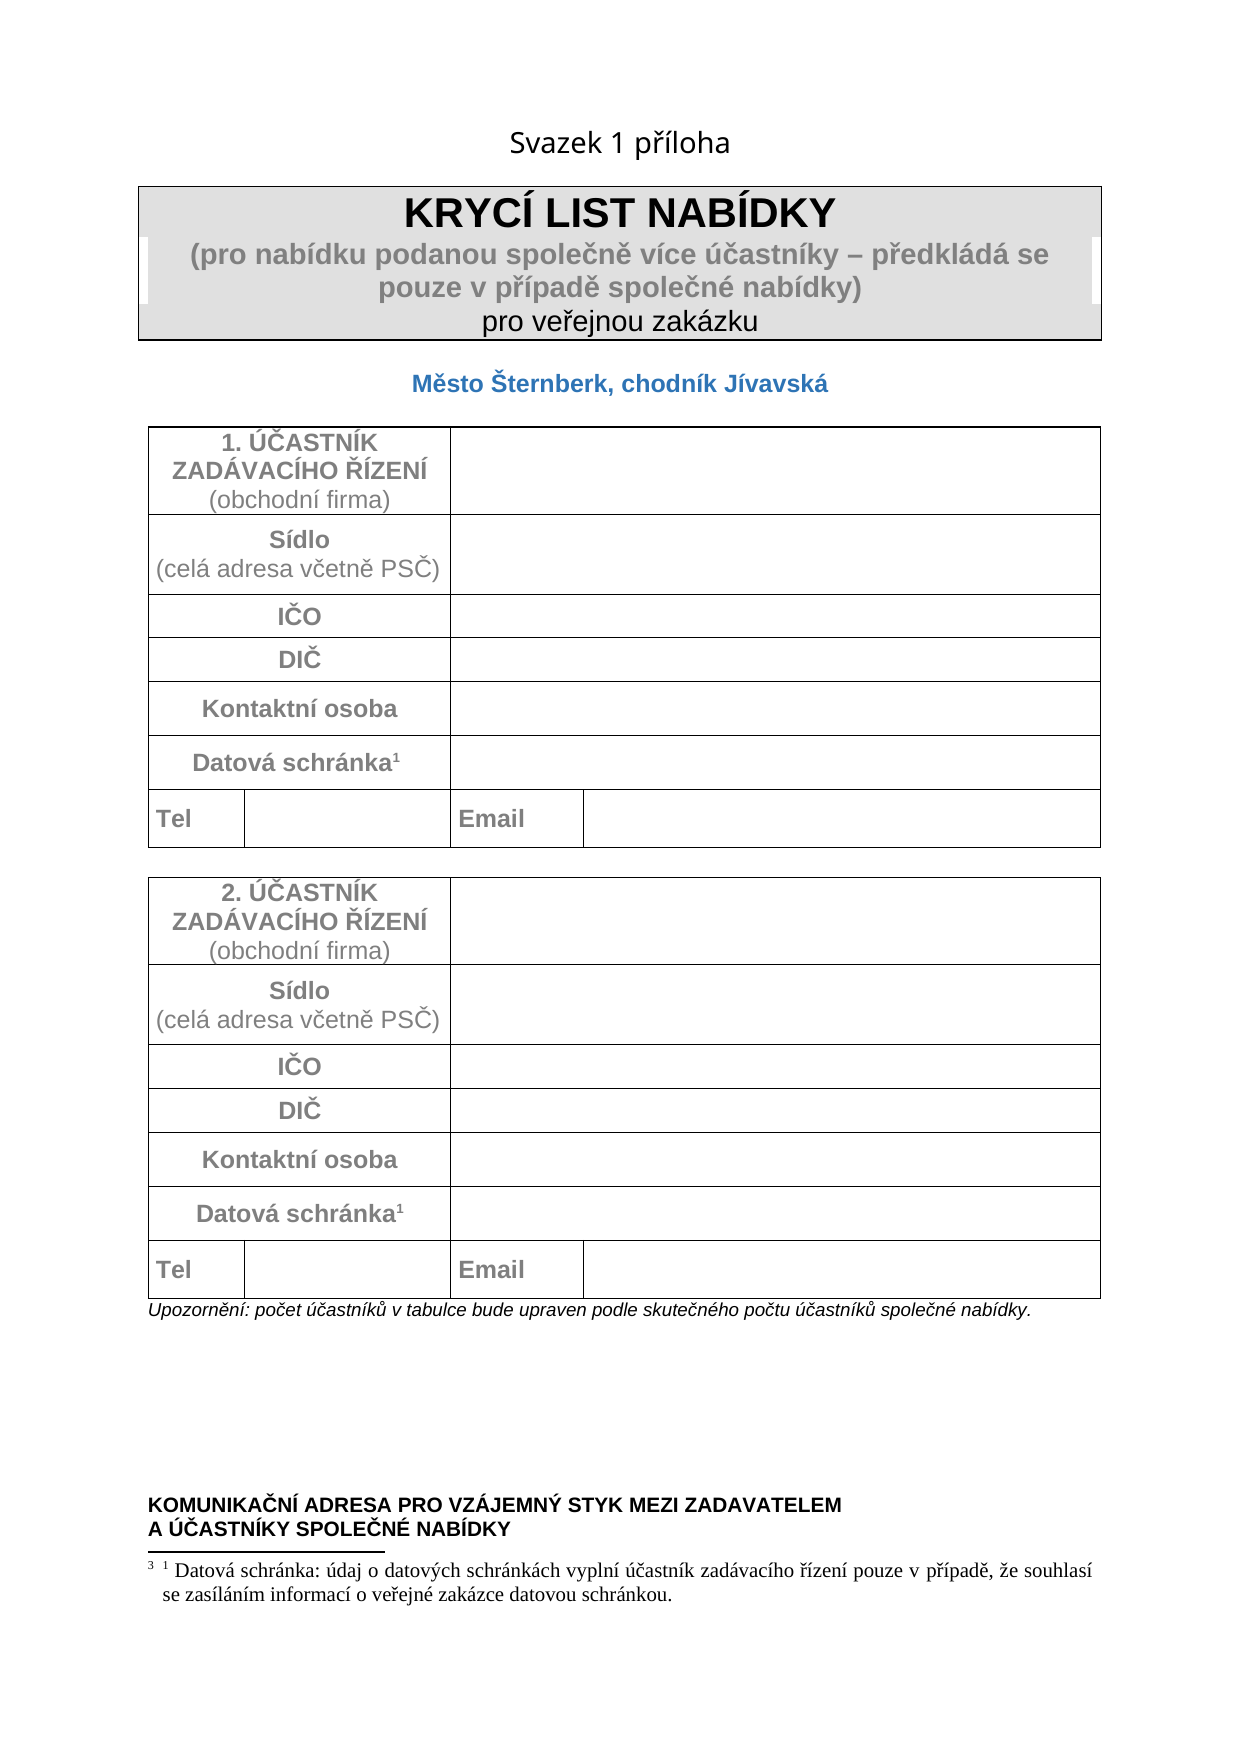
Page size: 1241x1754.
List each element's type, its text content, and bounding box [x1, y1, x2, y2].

table_cell Kontaktní osoba [149, 1133, 450, 1186]
table_cell [451, 682, 1100, 735]
table_header [451, 428, 1100, 514]
table_cell [451, 1187, 1100, 1240]
table_header 2. ÚČASTNÍK ZADÁVACÍHO ŘÍZENÍ (obchodní firma) [149, 878, 450, 964]
text KOMUNIKAČNÍ ADRESA PRO VZÁJEMNÝ STYK MEZI ZADAVATELEM [148, 1493, 1092, 1517]
table_cell Datová schránka1 [149, 1187, 450, 1240]
text A ÚČASTNÍKY SPOLEČNÉ NABÍDKY [148, 1517, 1092, 1541]
table_cell [451, 638, 1100, 681]
table_cell [584, 1241, 1100, 1298]
table_cell DIČ [149, 638, 450, 681]
table_cell [451, 1045, 1100, 1088]
text Upozornění: počet účastníků v tabulce bude upraven podle skutečného počtu účastníků společné nabídky. [148, 1299, 1092, 1321]
table_cell Tel [149, 1241, 244, 1298]
table_cell [451, 736, 1100, 789]
table_header 1. ÚČASTNÍK ZADÁVACÍHO ŘÍZENÍ (obchodní firma) [149, 428, 450, 514]
table_cell Tel [149, 790, 244, 847]
text Svazek 1 příloha [148, 122, 1092, 162]
table_cell [451, 1089, 1100, 1132]
table_cell [451, 515, 1100, 594]
text (pro nabídku podanou společně více účastníky – předkládá se pouze v případě společné nabídky) [148, 237, 1092, 301]
table_cell [451, 595, 1100, 637]
table_cell [245, 1241, 450, 1298]
table_cell Sídlo (celá adresa včetně PSČ) [149, 965, 450, 1044]
table_cell Sídlo (celá adresa včetně PSČ) [149, 515, 450, 594]
table_cell Datová schránka1 [149, 736, 450, 789]
text Město Šternberk, chodník Jívavská [148, 369, 1092, 398]
table_cell IČO [149, 1045, 450, 1088]
table_cell [451, 965, 1100, 1044]
table_cell Email [451, 790, 583, 847]
table_cell DIČ [149, 1089, 450, 1132]
table_cell IČO [149, 595, 450, 637]
table_cell Kontaktní osoba [149, 682, 450, 735]
table_header [451, 878, 1100, 964]
table_cell [451, 1133, 1100, 1186]
table_cell Email [451, 1241, 583, 1298]
table_cell [584, 790, 1100, 847]
text KRYCÍ LIST NABÍDKY [139, 187, 1101, 237]
text pro veřejnou zakázku [139, 301, 1101, 339]
table_cell [245, 790, 450, 847]
